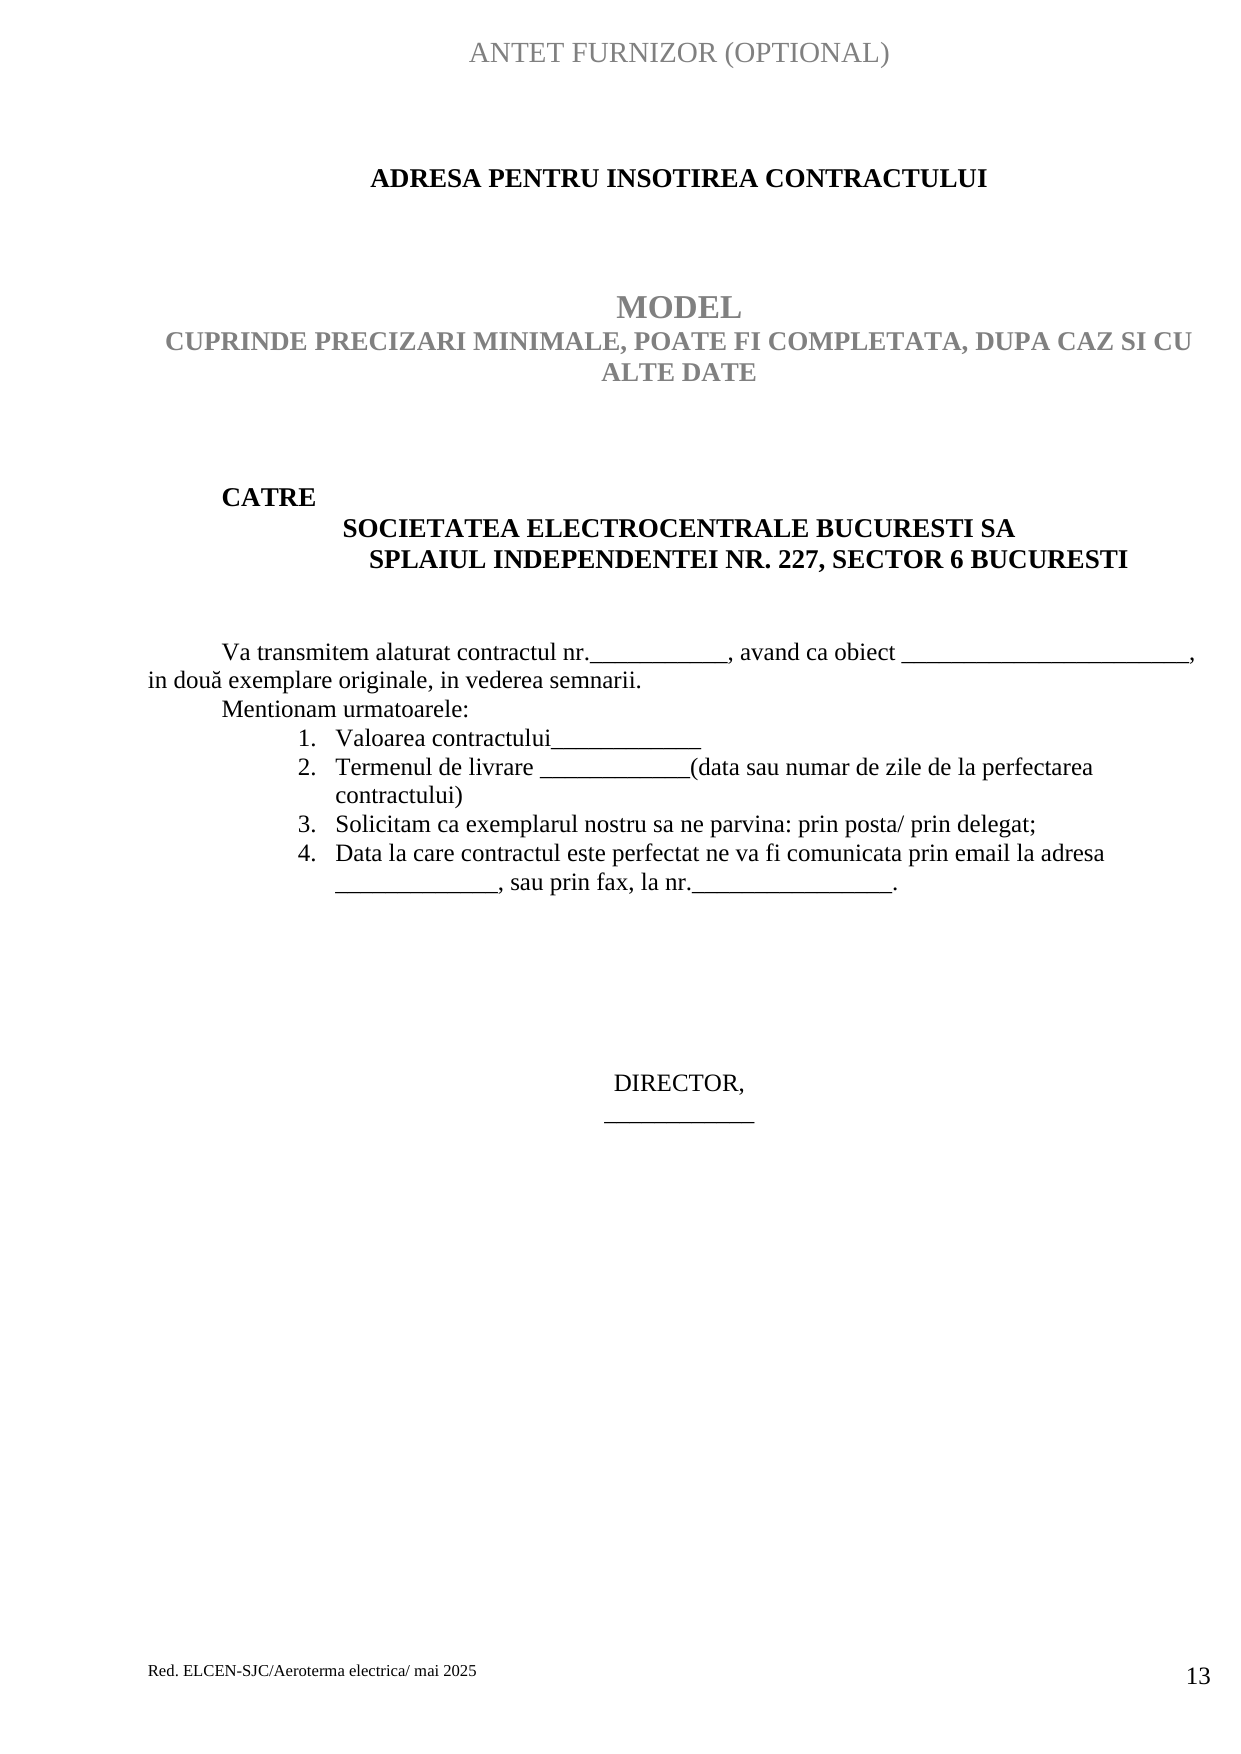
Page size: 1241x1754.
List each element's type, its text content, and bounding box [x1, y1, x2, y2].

text DIRECTOR, [148, 1068, 1211, 1097]
text MODEL [148, 287, 1211, 325]
list Solicitam ca exemplarul nostru sa ne parvina: prin posta/ prin delegat; [298, 809, 1211, 838]
text Splaiul Independentei nr. 227, Sector 6 Bucuresti [148, 543, 1211, 574]
text Catre [148, 481, 1211, 512]
list Valoarea contractului____________ [298, 723, 1211, 752]
text ANTET FURNIZOR (OPTIONAL) [148, 35, 1211, 69]
text SOCIETATEA ELECTROCENTRALE BUCURESTI SA [148, 512, 1211, 543]
text Va transmitem alaturat contractul nr.___________, avand ca obiect _______________________, in două exemplare originale, in vederea semnarii. [148, 637, 1211, 694]
text Adresa pentru insotirea contractului [148, 162, 1211, 193]
list Termenul de livrare ____________(data sau numar de zile de la perfectarea contractului) [298, 752, 1211, 809]
text ____________ [148, 1097, 1211, 1126]
list Data la care contractul este perfectat ne va fi comunicata prin email la adresa _____________, sau prin fax, la nr.________________. [298, 838, 1211, 896]
text Mentionam urmatoarele: [148, 694, 1211, 723]
text cuprinde precizari minimale, poate fi completata, dupa caz si cu alte date [148, 325, 1211, 388]
